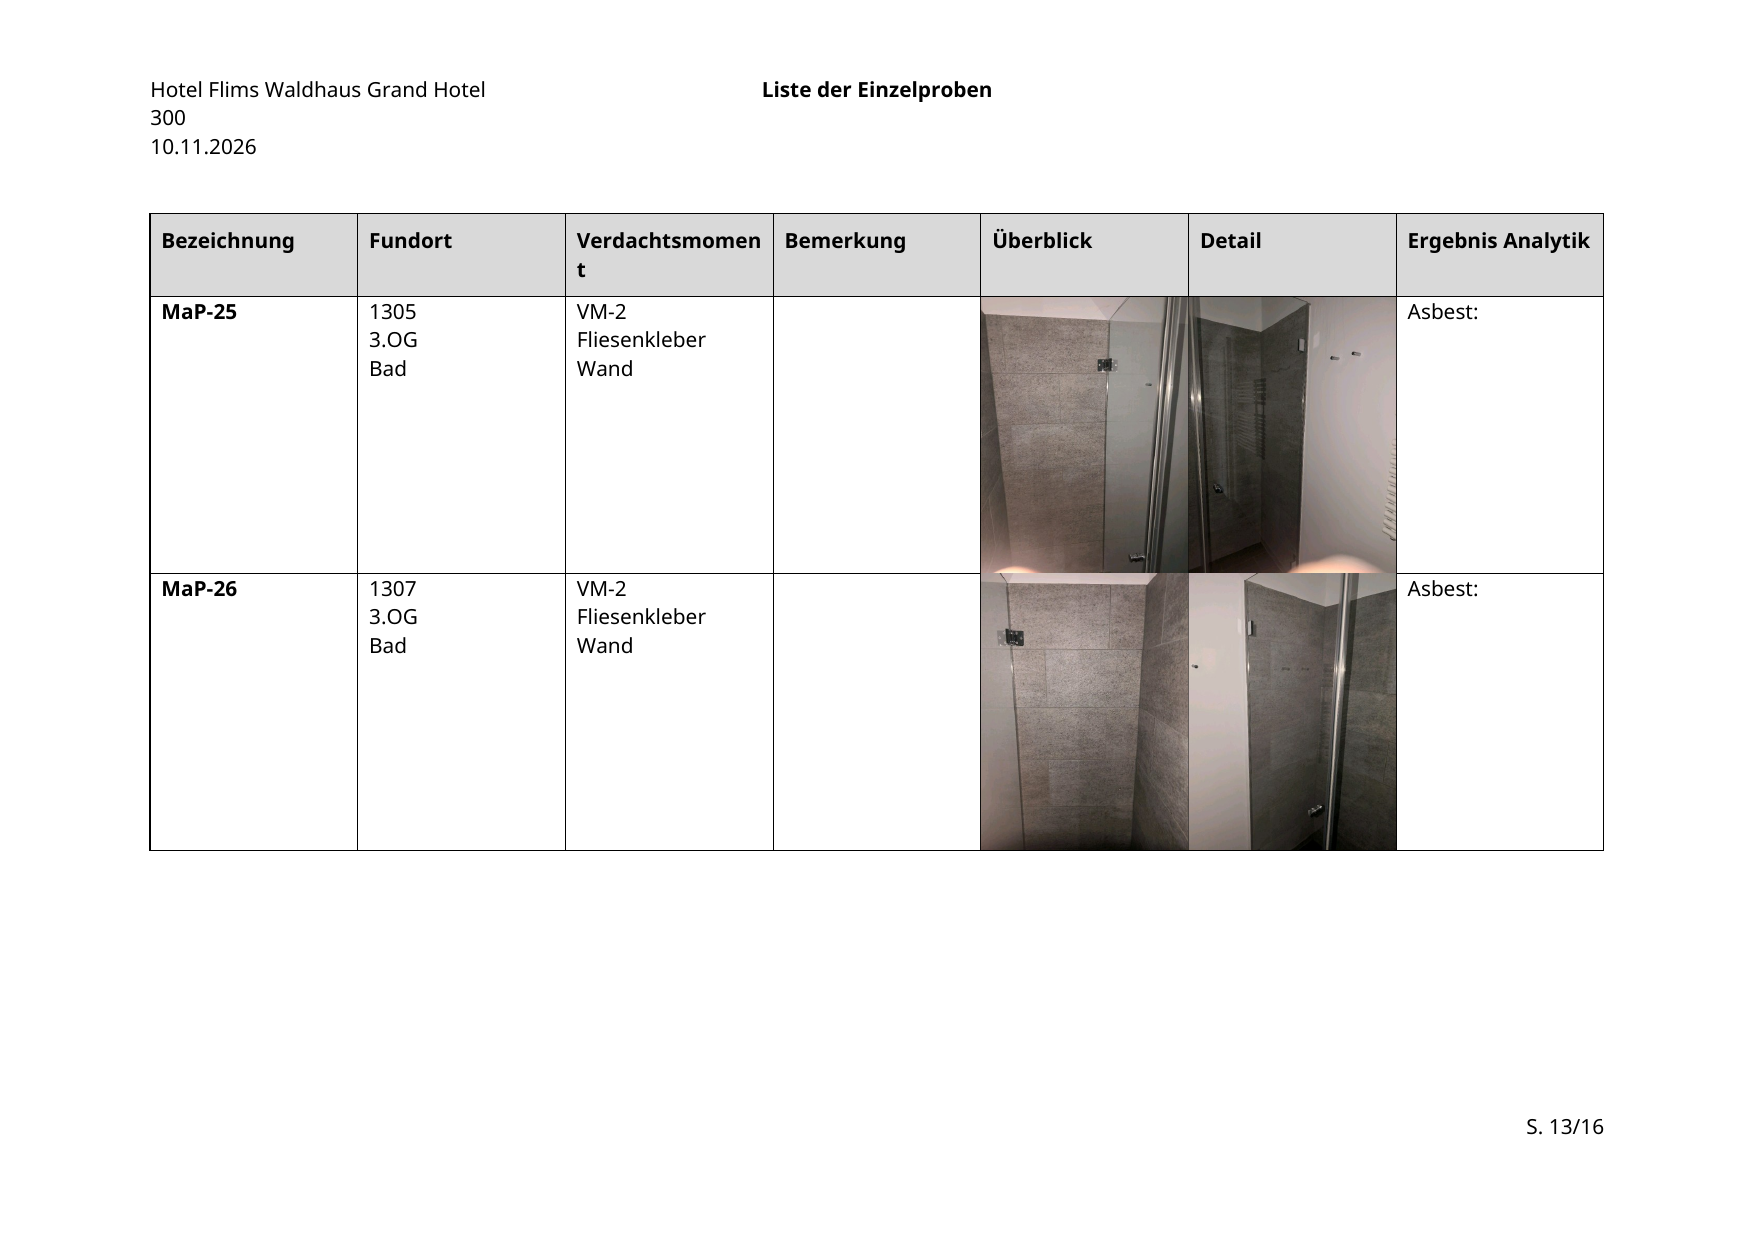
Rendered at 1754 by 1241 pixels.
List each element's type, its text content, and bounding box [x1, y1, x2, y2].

table_cell VM-2 Fliesenkleber Wand [566, 297, 773, 573]
table_header Bezeichnung [151, 214, 357, 296]
table_header Ergebnis Analytik [1397, 214, 1603, 296]
table_cell VM-2 Fliesenkleber Wand [566, 574, 773, 849]
table_cell 1307 3.OG Bad [358, 574, 565, 849]
table_cell [774, 297, 980, 573]
table_header Verdachtsmoment [566, 214, 773, 296]
table_header Überblick [981, 214, 1188, 296]
picture [980, 297, 1397, 850]
table_cell MaP-26 [151, 574, 357, 849]
table_cell Asbest: [1397, 297, 1603, 573]
table_cell MaP-25 [151, 297, 357, 573]
table_cell 1305 3.OG Bad [358, 297, 565, 573]
table_header Fundort [358, 214, 565, 296]
table_header Bemerkung [774, 214, 980, 296]
table_cell [774, 574, 980, 849]
table_header Detail [1189, 214, 1396, 296]
table_cell Asbest: [1397, 574, 1603, 849]
